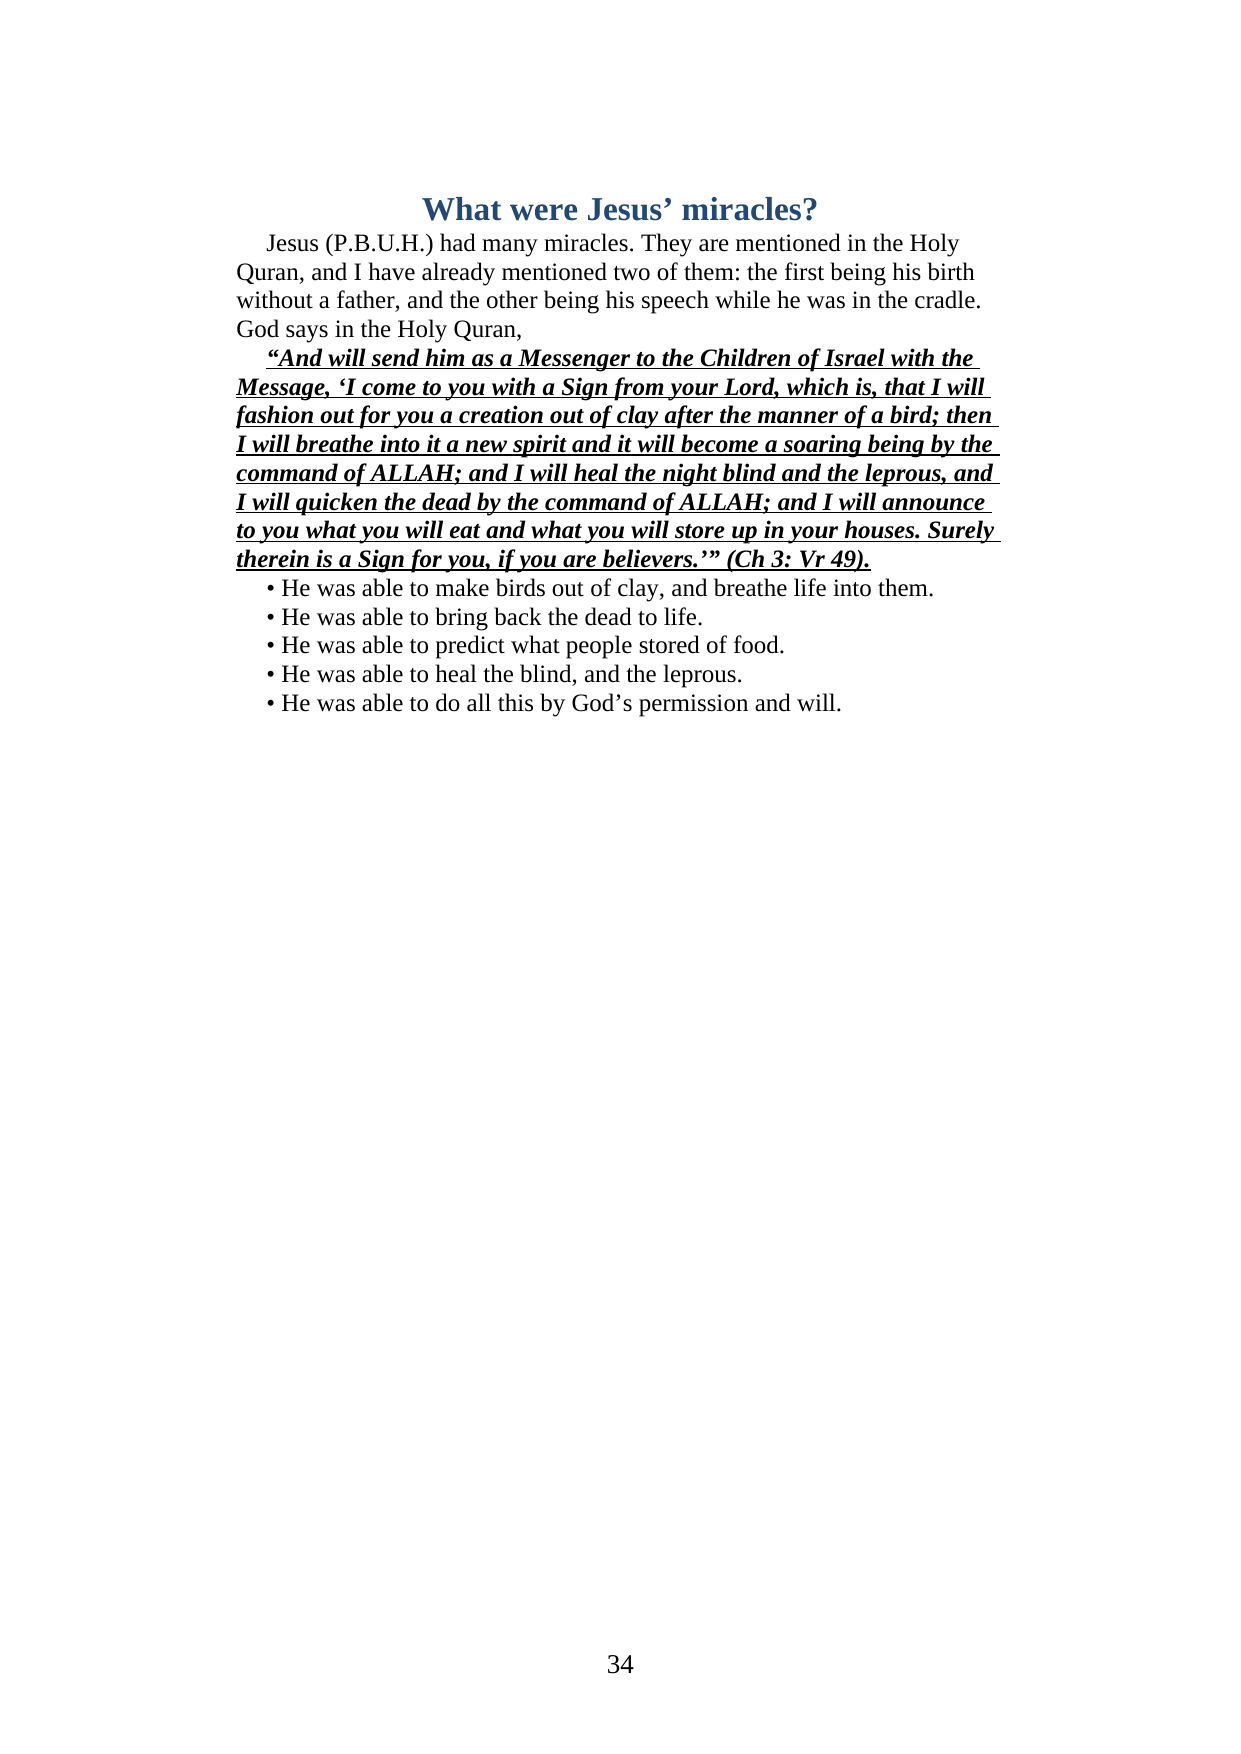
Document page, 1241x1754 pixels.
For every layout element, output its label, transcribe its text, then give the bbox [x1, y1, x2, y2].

subtitle What were Jesus’ miracles? [236, 190, 1004, 228]
text • He was able to predict what people stored of food. [236, 631, 1004, 659]
text • He was able to do all this by God’s permission and will. [236, 688, 1004, 717]
text • He was able to heal the blind, and the leprous. [236, 659, 1004, 688]
text Jesus (P.B.U.H.) had many miracles. They are mentioned in the Holy Quran, and I have already mentioned two of them: the first being his birth without a father, and the other being his speech while he was in the cradle. God says in the Holy Quran, [236, 228, 1004, 343]
text • He was able to make birds out of clay, and breathe life into them. [236, 573, 1004, 602]
text “And will send him as a Messenger to the Children of Israel with the Message, ‘I come to you with a Sign from your Lord, which is, that I will fashion out for you a creation out of clay after the manner of a bird; then I will breathe into it a new spirit and it will become a soaring being by the command of ALLAH; and I will heal the night blind and the leprous, and I will quicken the dead by the command of ALLAH; and I will announce to you what you will eat and what you will store up in your houses. Surely therein is a Sign for you, if you are believers.’” (Ch 3: Vr 49). [236, 343, 1004, 573]
text • He was able to bring back the dead to life. [236, 602, 1004, 631]
